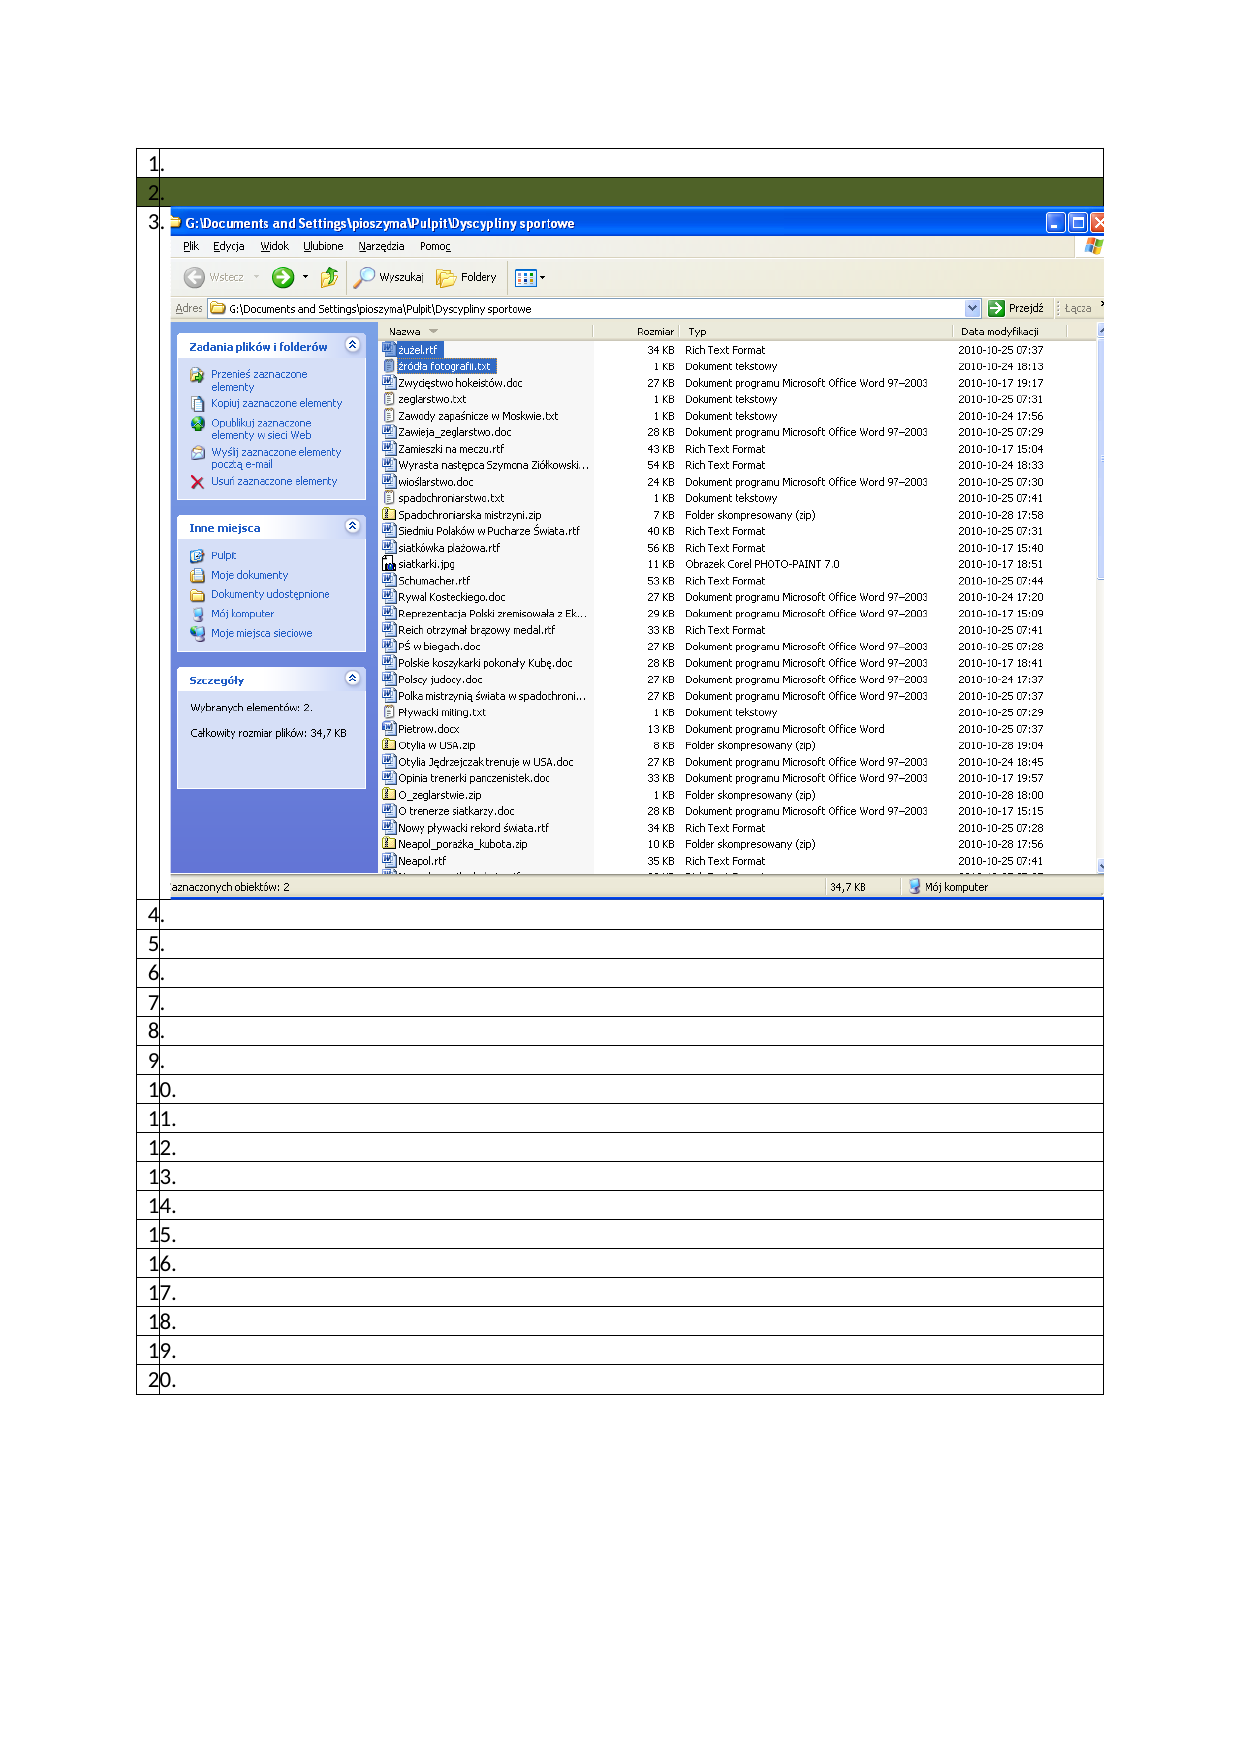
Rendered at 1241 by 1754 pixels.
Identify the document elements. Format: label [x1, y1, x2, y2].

table_cell [160, 1133, 1103, 1161]
table_cell [160, 1307, 1103, 1335]
table_cell [160, 988, 1103, 1016]
table_cell [137, 1278, 159, 1306]
table_cell [137, 1075, 159, 1103]
table_cell [160, 1075, 1103, 1103]
table_cell [137, 1133, 159, 1161]
table_cell [160, 1017, 1103, 1045]
table_cell [160, 178, 1103, 206]
table_cell [137, 930, 159, 957]
table_header [160, 149, 1103, 177]
table_cell [160, 207, 170, 899]
picture [170, 206, 1104, 900]
table_cell [137, 1336, 159, 1364]
table_cell [137, 1249, 159, 1277]
table_cell [137, 1046, 159, 1074]
table_cell [137, 988, 159, 1016]
table_cell [160, 900, 1103, 928]
table_cell [137, 1162, 159, 1190]
table_cell [137, 178, 159, 206]
table_cell [137, 1220, 159, 1248]
table_cell [160, 1046, 1103, 1074]
table_cell [137, 959, 159, 987]
table_cell [160, 1104, 1103, 1132]
table_cell [160, 959, 1103, 987]
table_cell [160, 1162, 1103, 1190]
table_cell [160, 1220, 1103, 1248]
table_cell [137, 1104, 159, 1132]
table_cell [160, 1278, 1103, 1306]
table_cell [137, 1365, 159, 1393]
table_cell [160, 930, 1103, 957]
table_cell [137, 1017, 159, 1045]
table_cell [137, 207, 159, 899]
table_header [137, 149, 159, 177]
table_cell [137, 900, 159, 928]
table_cell [160, 1249, 1103, 1277]
table_cell [137, 1191, 159, 1219]
table_cell [160, 1336, 1103, 1364]
table_cell [160, 1191, 1103, 1219]
table_cell [137, 1307, 159, 1335]
table_cell [160, 1365, 1103, 1393]
